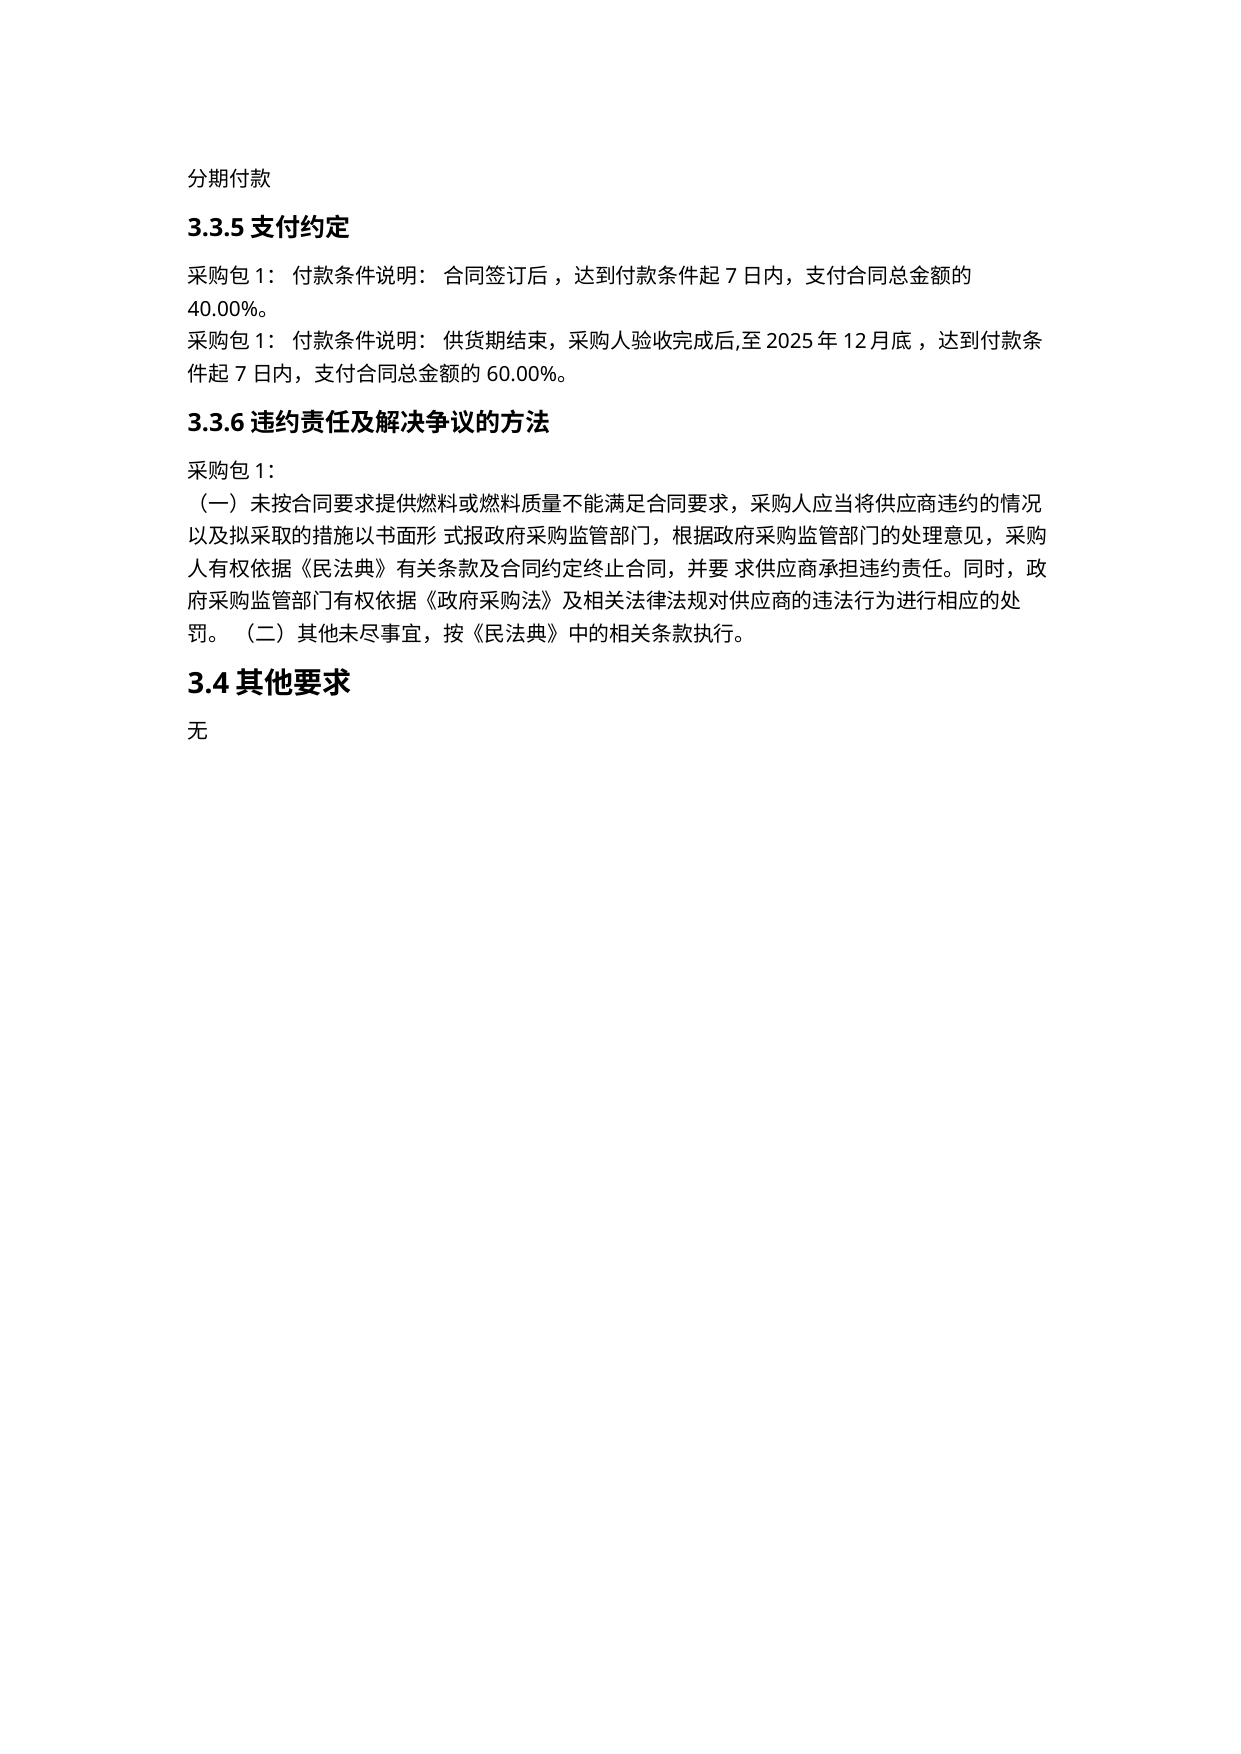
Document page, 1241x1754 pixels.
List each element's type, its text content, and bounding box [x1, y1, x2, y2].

text 无 [187, 714, 1053, 747]
text 3.3.5支付约定 [187, 194, 1053, 259]
text 采购包1： 付款条件说明： 供货期结束，采购人验收完成后,至2025年12月底 ，达到付款条件起 7 日内，支付合同总金额的 60.00%。 [187, 324, 1053, 389]
text 3.4其他要求 [187, 649, 1053, 714]
text （一）未按合同要求提供燃料或燃料质量不能满足合同要求，采购人应当将供应商违约的情况以及拟采取的措施以书面形 式报政府采购监管部门，根据政府采购监管部门的处理意见，采购人有权依据《民法典》有关条款及合同约定终止合同，并要 求供应商承担违约责任。同时，政府采购监管部门有权依据《政府采购法》及相关法律法规对供应商的违法行为进行相应的处 罚。 （二）其他未尽事宜，按《民法典》中的相关条款执行。 [187, 487, 1053, 649]
text 采购包1： 付款条件说明： 合同签订后 ，达到付款条件起 7 日内，支付合同总金额的 40.00%。 [187, 259, 1053, 324]
text 分期付款 [187, 162, 1053, 194]
text 采购包1： [187, 454, 1053, 487]
text 3.3.6违约责任及解决争议的方法 [187, 389, 1053, 454]
